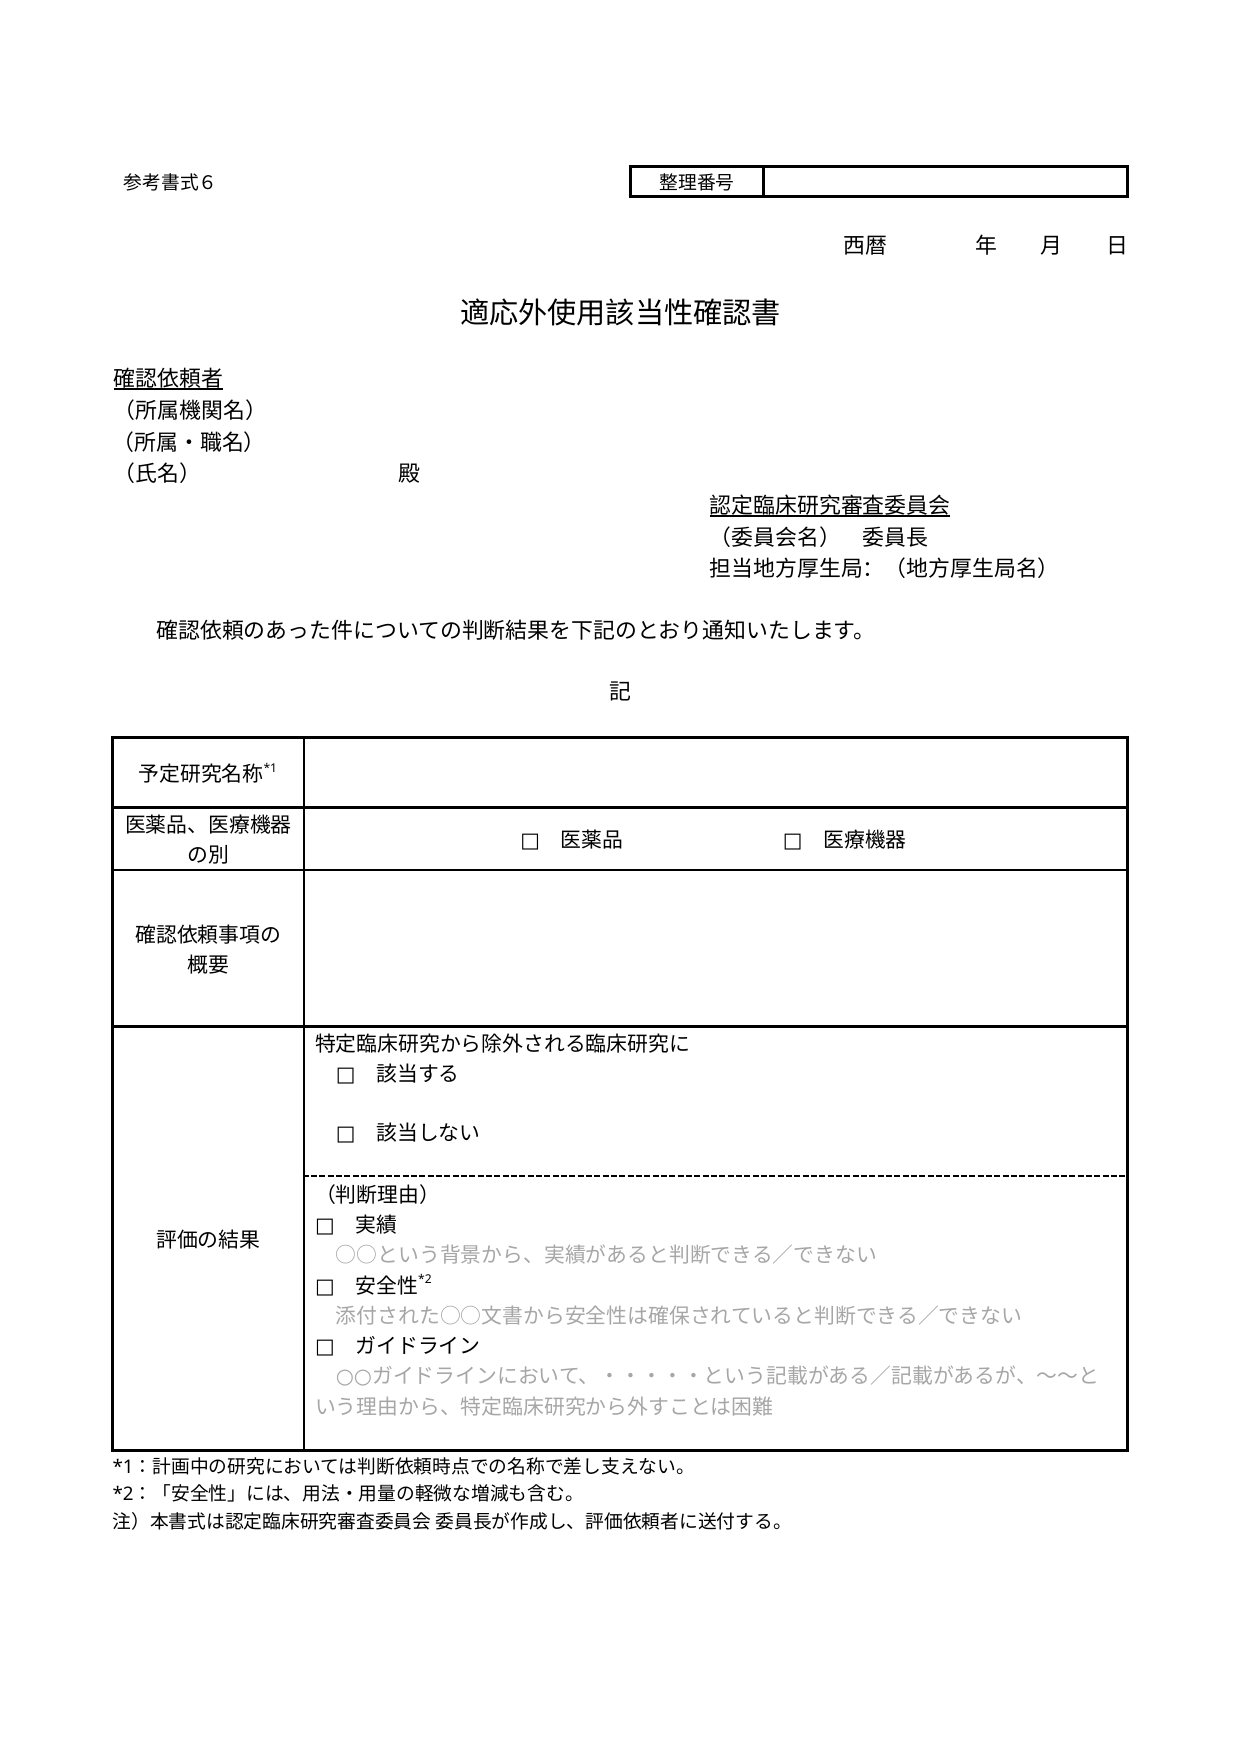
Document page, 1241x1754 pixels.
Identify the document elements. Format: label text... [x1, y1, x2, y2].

text （委員会名） 委員長 [708, 519, 1128, 551]
table_cell 特定臨床研究から除外される臨床研究に □ 該当する □ 該当しない [305, 1028, 1126, 1175]
table_header 整理番号 [632, 168, 762, 195]
table_cell （判断理由） □ 実績 ○○という背景から、実績があると判断できる／できない □ 安全性*2 添付された○○文書から安全性は確保されていると判断できる／できない □ ガイドライン ○○ガイドラインにおいて、・・・・・という記載がある／記載があるが、～～という理由から、特定臨床研究から外すことは困難 [305, 1175, 1126, 1449]
text 注）本書式は認定臨床研究審査委員会 委員長が作成し、評価依頼者に送付する。 [112, 1506, 1128, 1533]
table_cell 確認依頼事項の 概要 [114, 871, 303, 1025]
table_cell □ 医薬品 □ 医療機器 [305, 809, 1126, 869]
text *1：計画中の研究においては判断依頼時点での名称で差し支えない。 [112, 1452, 1128, 1479]
text （所属・職名） [112, 424, 1128, 456]
text （氏名） 殿 [112, 456, 1128, 488]
table_cell [305, 871, 1126, 1025]
table_header 予定研究名称*1 [114, 739, 303, 806]
text 西暦 年 月 日 [112, 228, 1128, 259]
text 確認依頼者 [112, 361, 1128, 393]
table_header [305, 739, 1126, 806]
text 認定臨床研究審査委員会 [708, 488, 1128, 519]
table_header [765, 168, 1126, 195]
table_cell 医薬品、医療機器の別 [114, 809, 303, 869]
text 確認依頼のあった件についての判断結果を下記のとおり通知いたします。 [112, 613, 1128, 644]
text *2：「安全性」には、用法・用量の軽微な増減も含む。 [112, 1479, 1128, 1506]
text 記 [112, 674, 1128, 706]
text 適応外使用該当性確認書 [112, 289, 1128, 331]
table_header 参考書式６ [113, 165, 629, 195]
table_cell 評価の結果 [114, 1028, 303, 1449]
text 担当地方厚生局：（地方厚生局名） [708, 551, 1128, 583]
text （所属機関名） [112, 393, 1128, 424]
